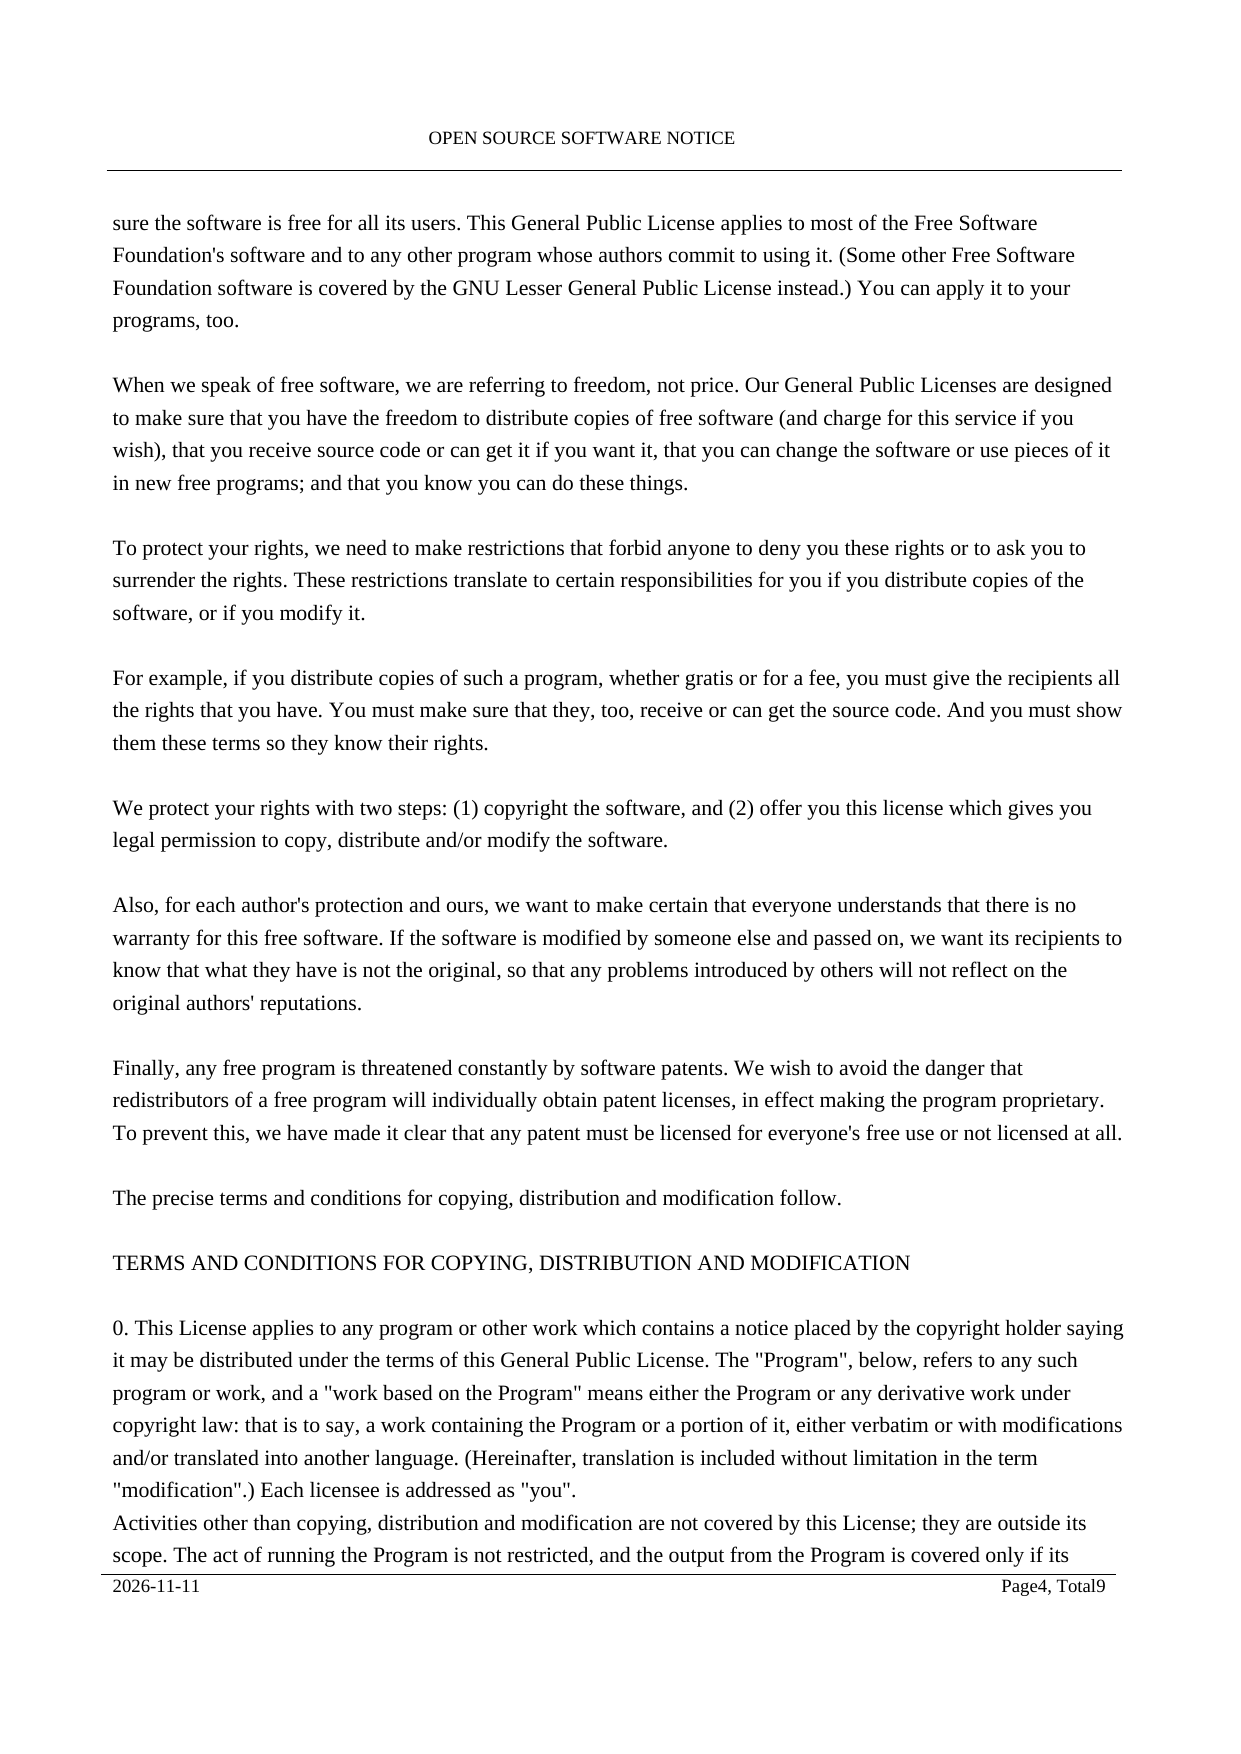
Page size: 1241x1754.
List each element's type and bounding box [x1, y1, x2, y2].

text [112, 206, 1128, 1571]
